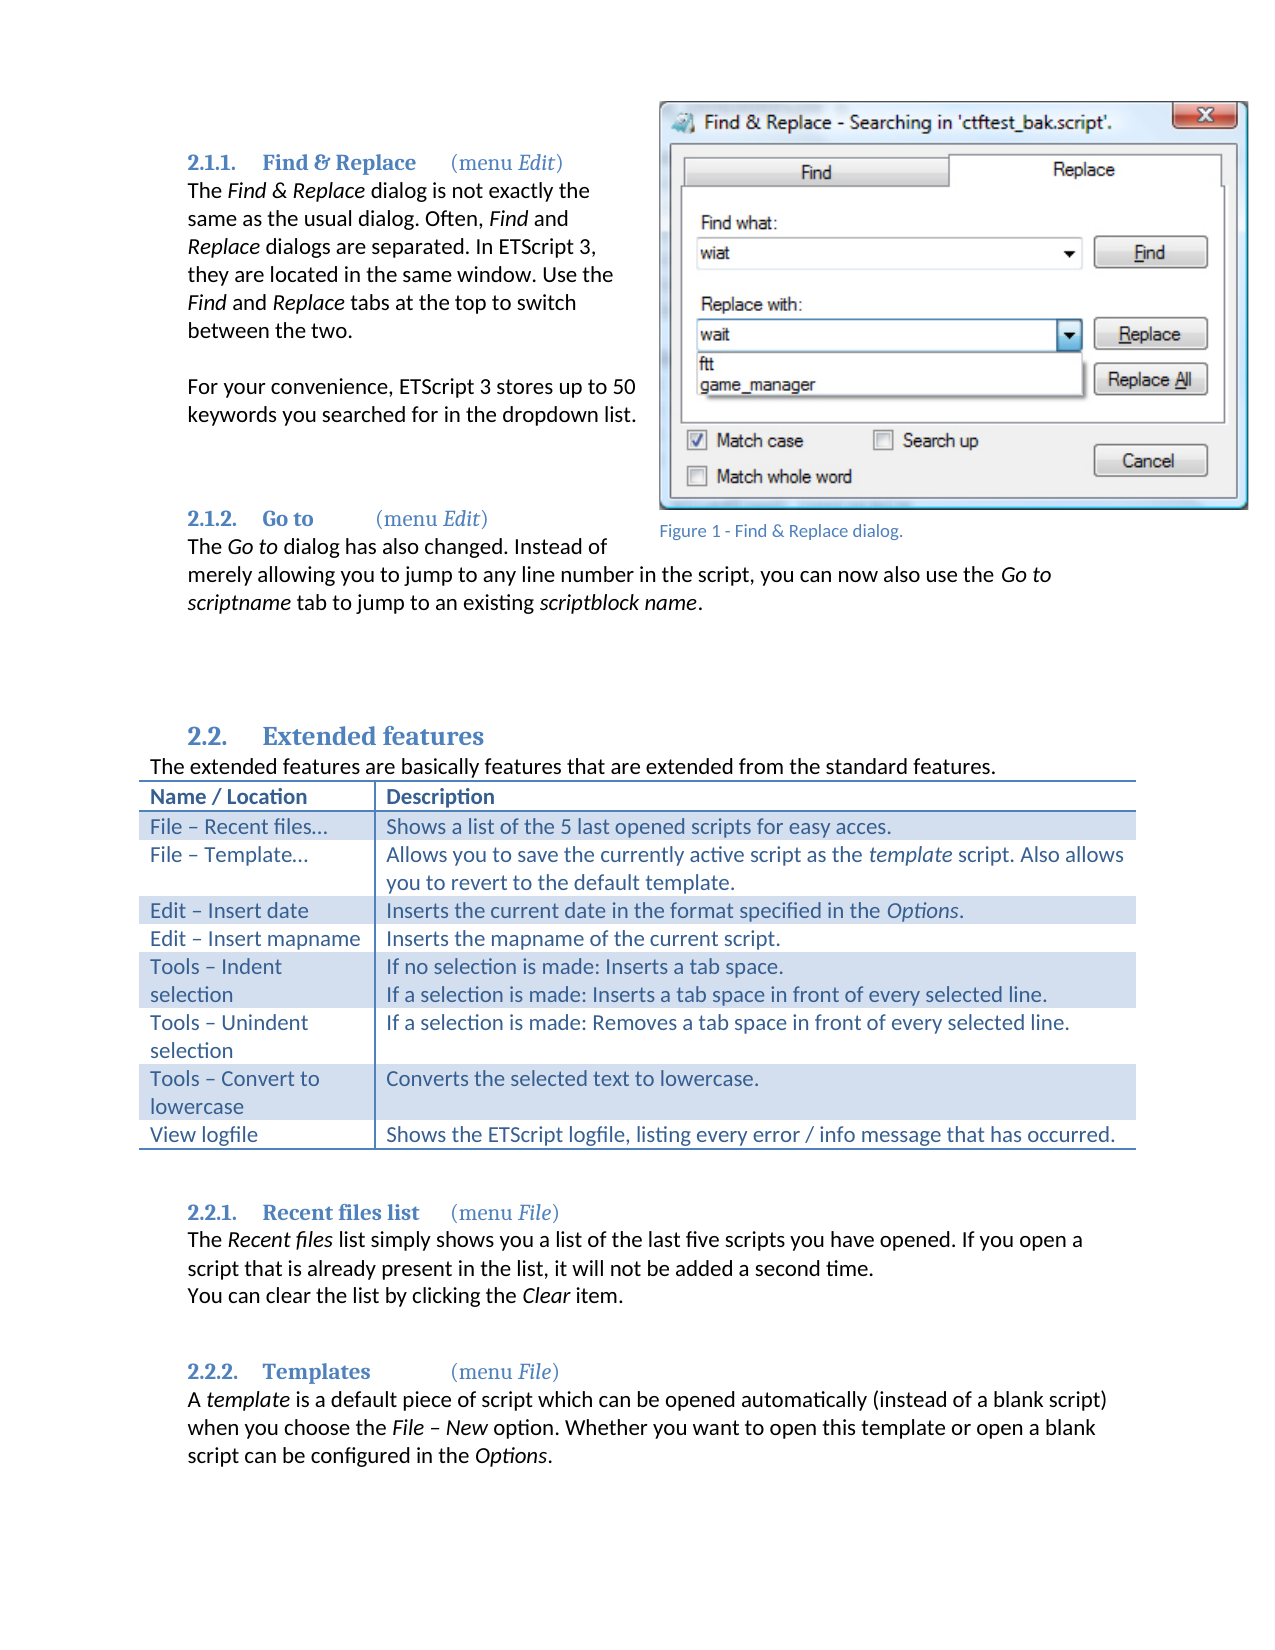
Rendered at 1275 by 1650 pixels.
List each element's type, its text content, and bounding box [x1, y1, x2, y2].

text For your convenience, ETScript 3 stores up to 50 keywords you searched for in the dropdown list. [187, 372, 659, 428]
table_cell Inserts the mapname of the current script. [376, 924, 1136, 952]
table_cell View logfile [139, 1120, 374, 1148]
table_header Description [376, 782, 1136, 810]
table_header Name / Location [139, 782, 374, 810]
table_cell Tools – Indent selection [139, 952, 374, 1008]
table_cell Shows the ETScript logfile, listing every error / info message that has occurred. [376, 1120, 1136, 1148]
table_cell If a selection is made: Removes a tab space in front of every selected line. [376, 1008, 1136, 1064]
text The extended features are basically features that are extended from the standard features. [150, 752, 1125, 780]
table_cell Edit – Insert date [139, 896, 374, 924]
table_cell If no selection is made: Inserts a tab space. If a selection is made: Inserts a tab space in front of every selected line. [376, 952, 1136, 1008]
table_cell Edit – Insert mapname [139, 924, 374, 952]
table_cell File – Template… [139, 840, 374, 896]
table_cell Shows a list of the 5 last opened scripts for easy acces. [376, 812, 1136, 840]
text The Recent files list simply shows you a list of the last five scripts you have opened. If you open a script that is already present in the list, it will not be added a second time. [187, 1226, 1125, 1282]
table_cell Allows you to save the currently active script as the template script. Also allows you to revert to the default template. [376, 840, 1136, 896]
text A template is a default piece of script which can be opened automatically (instead of a blank script) when you choose the File – New option. Whether you want to open this template or open a blank script can be configured in the Options. [187, 1385, 1125, 1469]
table_cell Converts the selected text to lowercase. [376, 1064, 1136, 1120]
text The Go to dialog has also changed. Instead of merely allowing you to jump to any line number in the script, you can now also use the Go to scriptname tab to jump to an existing scriptblock name. [187, 532, 1125, 616]
subtitle Find & Replace (menu Edit) [187, 150, 659, 176]
text You can clear the list by clicking the Clear item. [187, 1282, 1125, 1310]
text The Find & Replace dialog is not exactly the same as the usual dialog. Often, Find and Replace dialogs are separated. In ETScript 3, they are located in the same window. Use the Find and Replace tabs at the top to switch between the two. [187, 176, 659, 344]
subtitle Recent files list (menu File) [187, 1199, 1125, 1226]
table_cell File – Recent files… [139, 812, 374, 840]
table_cell Inserts the current date in the format specified in the Options. [376, 896, 1136, 924]
picture [659, 101, 1249, 510]
table_cell Tools – Unindent selection [139, 1008, 374, 1064]
subtitle Templates (menu File) [187, 1358, 1125, 1385]
table_cell Tools – Convert to lowercase [139, 1064, 374, 1120]
subtitle Extended features [187, 721, 1125, 752]
subtitle Go to (menu Edit) [187, 505, 1125, 532]
